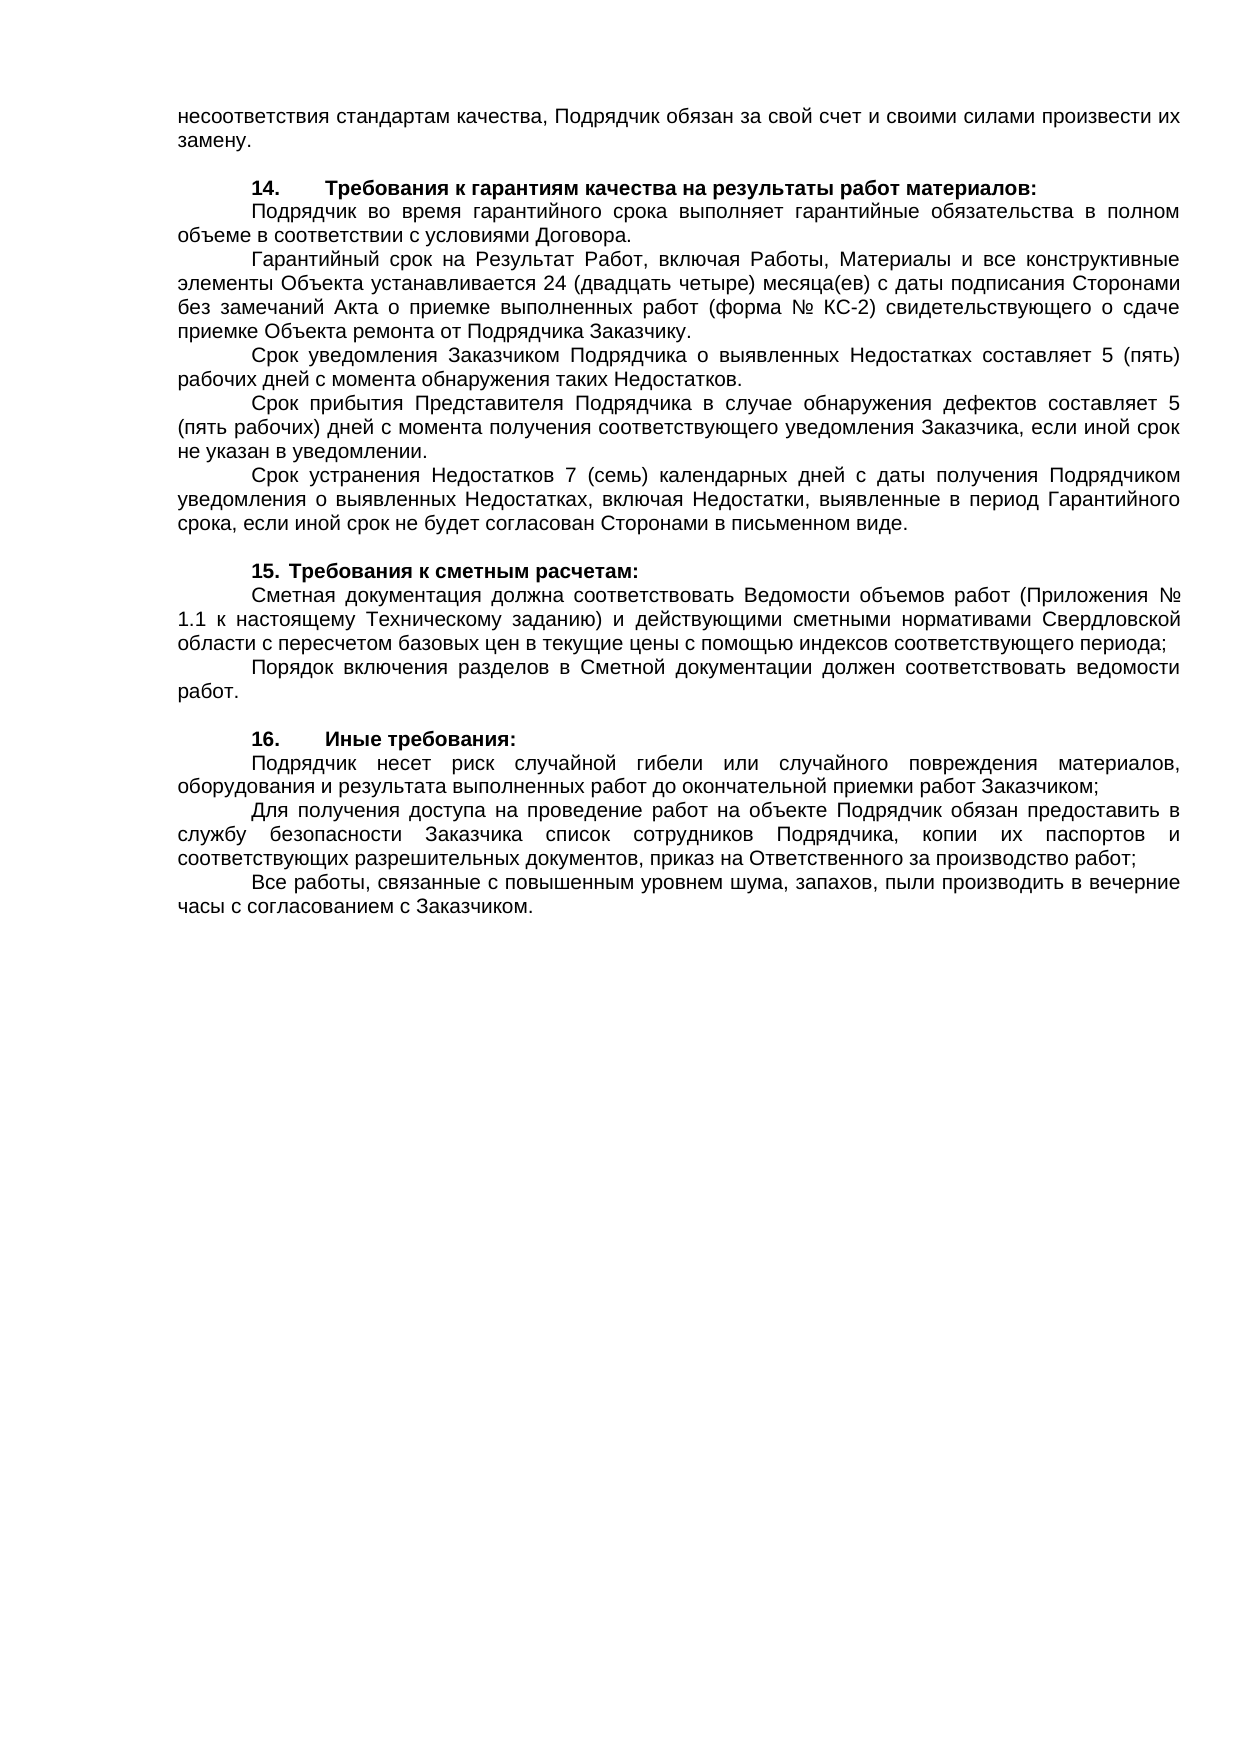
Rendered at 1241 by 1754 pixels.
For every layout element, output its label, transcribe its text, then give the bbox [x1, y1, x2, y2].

text Гарантийный срок на Результат Работ, включая Работы, Материалы и все конструктивные элементы Объекта устанавливается 24 (двадцать четыре) месяца(ев) с даты подписания Сторонами без замечаний Акта о приемке выполненных работ (форма № КС-2) свидетельствующего о сдаче приемке Объекта ремонта от Подрядчика Заказчику. [177, 247, 1181, 343]
text Для получения доступа на проведение работ на объекте Подрядчик обязан предоставить в службу безопасности Заказчика список сотрудников Подрядчика, копии их паспортов и соответствующих разрешительных документов, приказ на Ответственного за производство работ; [177, 798, 1181, 870]
text Подрядчик во время гарантийного срока выполняет гарантийные обязательства в полном объеме в соответствии с условиями Договора. [177, 199, 1181, 247]
text Срок уведомления Заказчиком Подрядчика о выявленных Недостатках составляет 5 (пять) рабочих дней с момента обнаружения таких Недостатков. [177, 343, 1181, 391]
text Срок устранения Недостатков 7 (семь) календарных дней с даты получения Подрядчиком уведомления о выявленных Недостатках, включая Недостатки, выявленные в период Гарантийного срока, если иной срок не будет согласован Сторонами в письменном виде. [177, 463, 1181, 535]
text Подрядчик несет риск случайной гибели или случайного повреждения материалов, оборудования и результата выполненных работ до окончательной приемки работ Заказчиком; [177, 750, 1181, 798]
list Требования к сметным расчетам: [251, 559, 1181, 583]
list Иные требования: [177, 726, 1181, 750]
list Требования к гарантиям качества на результаты работ материалов: [177, 175, 1181, 199]
text Срок прибытия Представителя Подрядчика в случае обнаружения дефектов составляет 5 (пять рабочих) дней с момента получения соответствующего уведомления Заказчика, если иной срок не указан в уведомлении. [177, 391, 1181, 463]
text Порядок включения разделов в Сметной документации должен соответствовать ведомости работ. [177, 654, 1181, 702]
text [177, 103, 1181, 151]
text Сметная документация должна соответствовать Ведомости объемов работ (Приложения № 1.1 к настоящему Техническому заданию) и действующими сметными нормативами Свердловской области с пересчетом базовых цен в текущие цены с помощью индексов соответствующего периода; [177, 583, 1181, 654]
text Все работы, связанные с повышенным уровнем шума, запахов, пыли производить в вечерние часы с согласованием с Заказчиком. [177, 870, 1181, 918]
